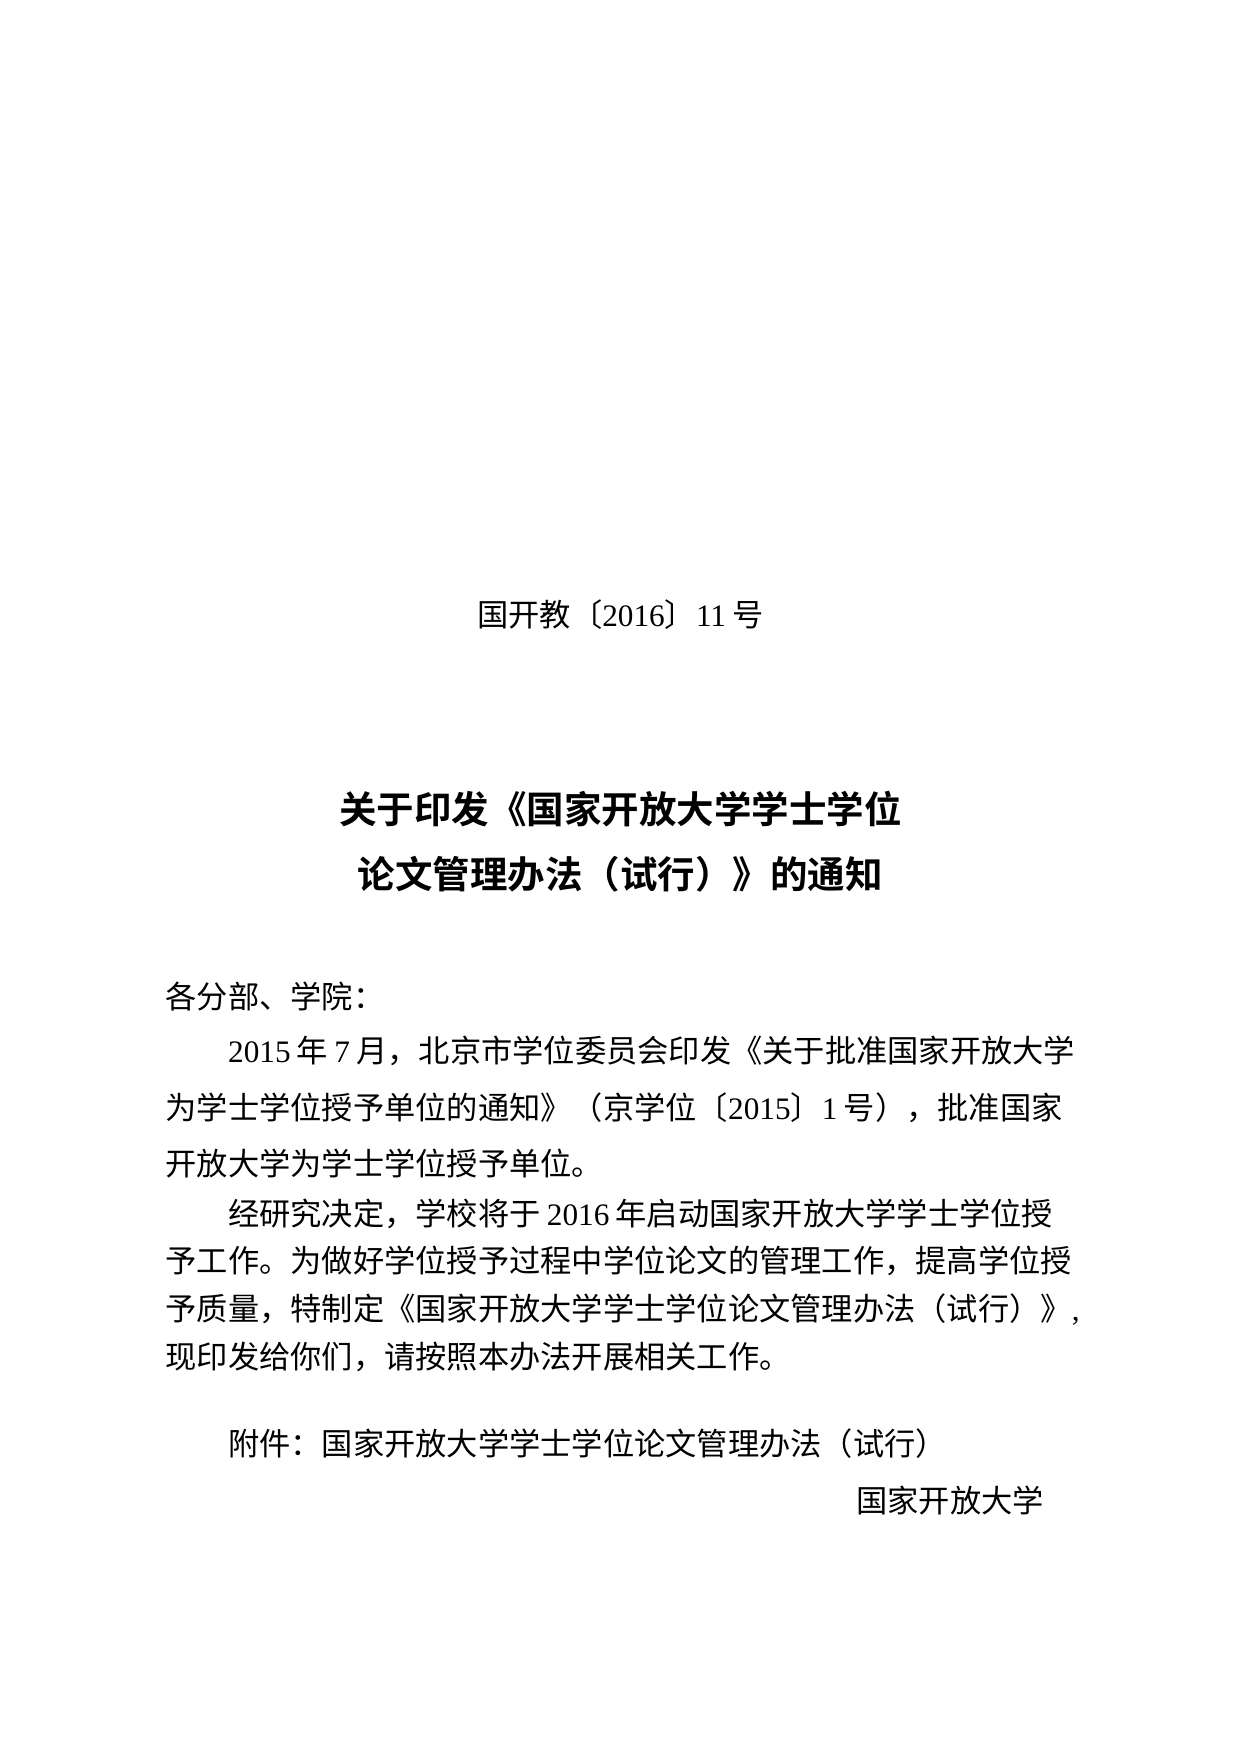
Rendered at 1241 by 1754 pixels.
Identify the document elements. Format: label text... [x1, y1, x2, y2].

text 经研究决定，学校将于2016年启动国家开放大学学士学位授予工作。为做好学位授予过程中学位论文的管理工作，提高学位授予质量，特制定《国家开放大学学士学位论文管理办法（试行）》,现印发给你们，请按照本办法开展相关工作。 [165, 1187, 1075, 1378]
text 国家开放大学 [165, 1466, 1043, 1531]
text 国开教〔2016〕11号 [165, 580, 1075, 645]
text 2015年7月，北京市学位委员会印发《关于批准国家开放大学为学士学位授予单位的通知》（京学位〔2015〕1号），批准国家开放大学为学士学位授予单位。 [165, 1018, 1075, 1187]
text 关于印发《国家开放大学学士学位 [165, 775, 1075, 840]
text 论文管理办法（试行）》的通知 [165, 840, 1075, 905]
text 附件：国家开放大学学士学位论文管理办法（试行） [165, 1414, 1075, 1466]
text 各分部、学院： [165, 970, 1075, 1018]
